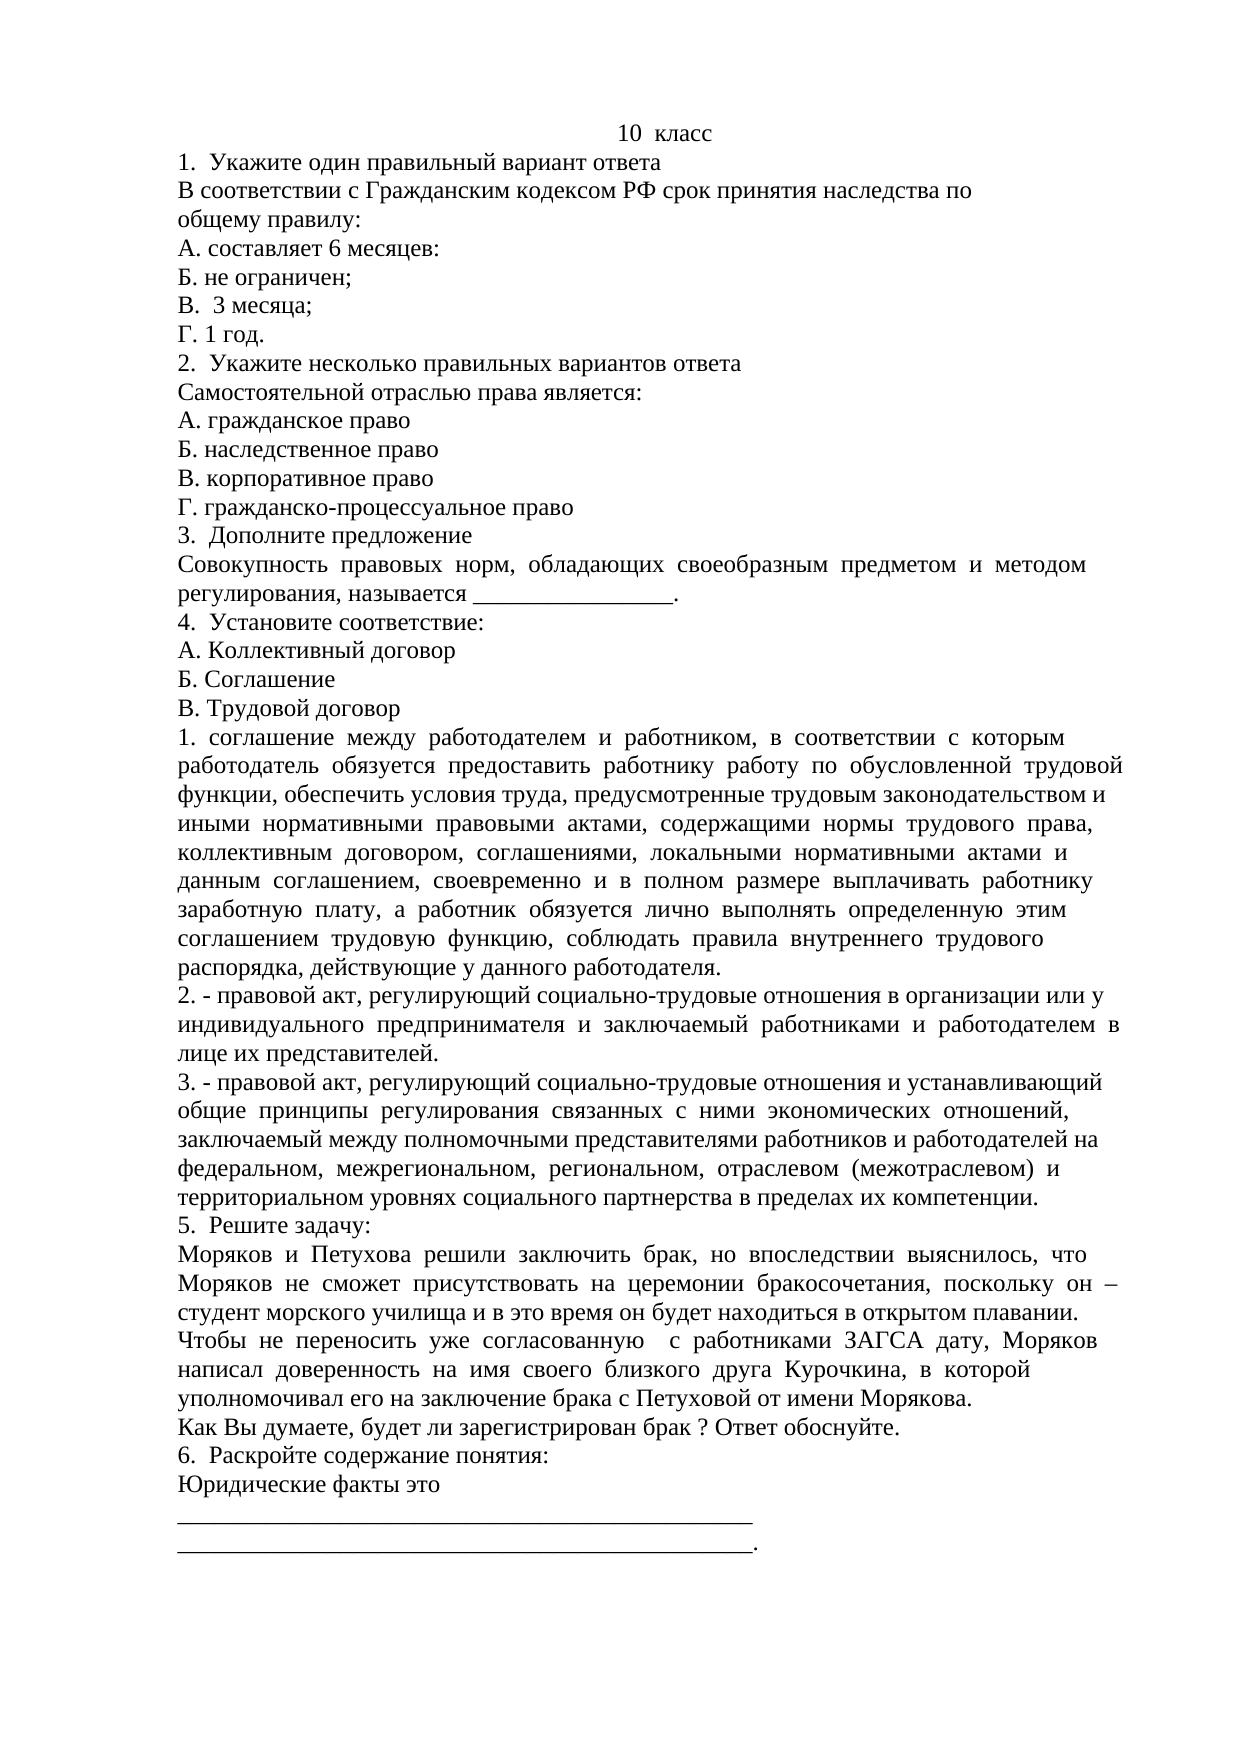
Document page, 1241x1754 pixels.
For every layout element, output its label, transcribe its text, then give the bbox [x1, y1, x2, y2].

text 10 класс [177, 118, 1152, 147]
text лице их представителей. [177, 1038, 1152, 1067]
text заработную плату, а работник обязуется лично выполнять определенную этим [177, 894, 1152, 923]
text функции, обеспечить условия труда, предусмотренные трудовым законодательством и [177, 779, 1152, 808]
text общие принципы регулирования связанных с ними экономических отношений, [177, 1096, 1152, 1124]
text ______________________________________________. [177, 1527, 1152, 1556]
text 2. - правовой акт, регулирующий социально-трудовые отношения в организации или у [177, 981, 1152, 1009]
text 3. - правовой акт, регулирующий социально-трудовые отношения и устанавливающий [177, 1067, 1152, 1096]
text Б. Соглашение [177, 664, 1152, 693]
text 1. соглашение между работодателем и работником, в соответствии с которым [177, 722, 1152, 751]
text 4. Установите соответствие: [177, 607, 1152, 636]
text А. гражданское право [177, 406, 1152, 434]
text соглашением трудовую функцию, соблюдать правила внутреннего трудового [177, 923, 1152, 952]
text 6. Раскройте содержание понятия: [177, 1441, 1152, 1469]
text территориальном уровнях социального партнерства в пределах их компетенции. [177, 1182, 1152, 1211]
text иными нормативными правовыми актами, содержащими нормы трудового права, [177, 808, 1152, 837]
text Моряков не сможет присутствовать на церемонии бракосочетания, поскольку он – [177, 1268, 1152, 1297]
text федеральном, межрегиональном, региональном, отраслевом (межотраслевом) и [177, 1153, 1152, 1182]
text Г. гражданско-процессуальное право [177, 492, 1152, 521]
text Как Вы думаете, будет ли зарегистрирован брак ? Ответ обоснуйте. [177, 1412, 1152, 1441]
text Б. наследственное право [177, 434, 1152, 463]
text Б. не ограничен; [177, 262, 1152, 291]
text коллективным договором, соглашениями, локальными нормативными актами и [177, 837, 1152, 866]
text Самостоятельной отраслью права является: [177, 377, 1152, 406]
text 2. Укажите несколько правильных вариантов ответа [177, 348, 1152, 377]
text В. корпоративное право [177, 463, 1152, 492]
text индивидуального предпринимателя и заключаемый работниками и работодателем в [177, 1009, 1152, 1038]
text Юридические факты это [177, 1469, 1152, 1498]
text В. Трудовой договор [177, 693, 1152, 722]
text работодатель обязуется предоставить работнику работу по обусловленной трудовой [177, 751, 1152, 779]
text Совокупность правовых норм, обладающих своеобразным предметом и методом [177, 549, 1152, 578]
text регулирования, называется ________________. [177, 578, 1152, 607]
text Моряков и Петухова решили заключить брак, но впоследствии выяснилось, что [177, 1239, 1152, 1268]
text 1. Укажите один правильный вариант ответа [177, 147, 1152, 176]
text Г. 1 год. [177, 319, 1152, 348]
text В соответствии с Гражданским кодексом РФ срок принятия наследства по [177, 176, 1152, 204]
text А. Коллективный договор [177, 636, 1152, 664]
text уполномочивал его на заключение брака с Петуховой от имени Морякова. [177, 1383, 1152, 1412]
text 5. Решите задачу: [177, 1211, 1152, 1239]
text А. составляет 6 месяцев: [177, 233, 1152, 262]
text ______________________________________________ [177, 1498, 1152, 1527]
text В. 3 месяца; [177, 291, 1152, 319]
text 3. Дополните предложение [177, 521, 1152, 549]
text общему правилу: [177, 204, 1152, 233]
text студент морского училища и в это время он будет находиться в открытом плавании. [177, 1297, 1152, 1326]
text заключаемый между полномочными представителями работников и работодателей на [177, 1124, 1152, 1153]
text написал доверенность на имя своего близкого друга Курочкина, в которой [177, 1354, 1152, 1383]
text распорядка, действующие у данного работодателя. [177, 952, 1152, 981]
text данным соглашением, своевременно и в полном размере выплачивать работнику [177, 866, 1152, 894]
text Чтобы не переносить уже согласованную с работниками ЗАГСА дату, Моряков [177, 1326, 1152, 1354]
